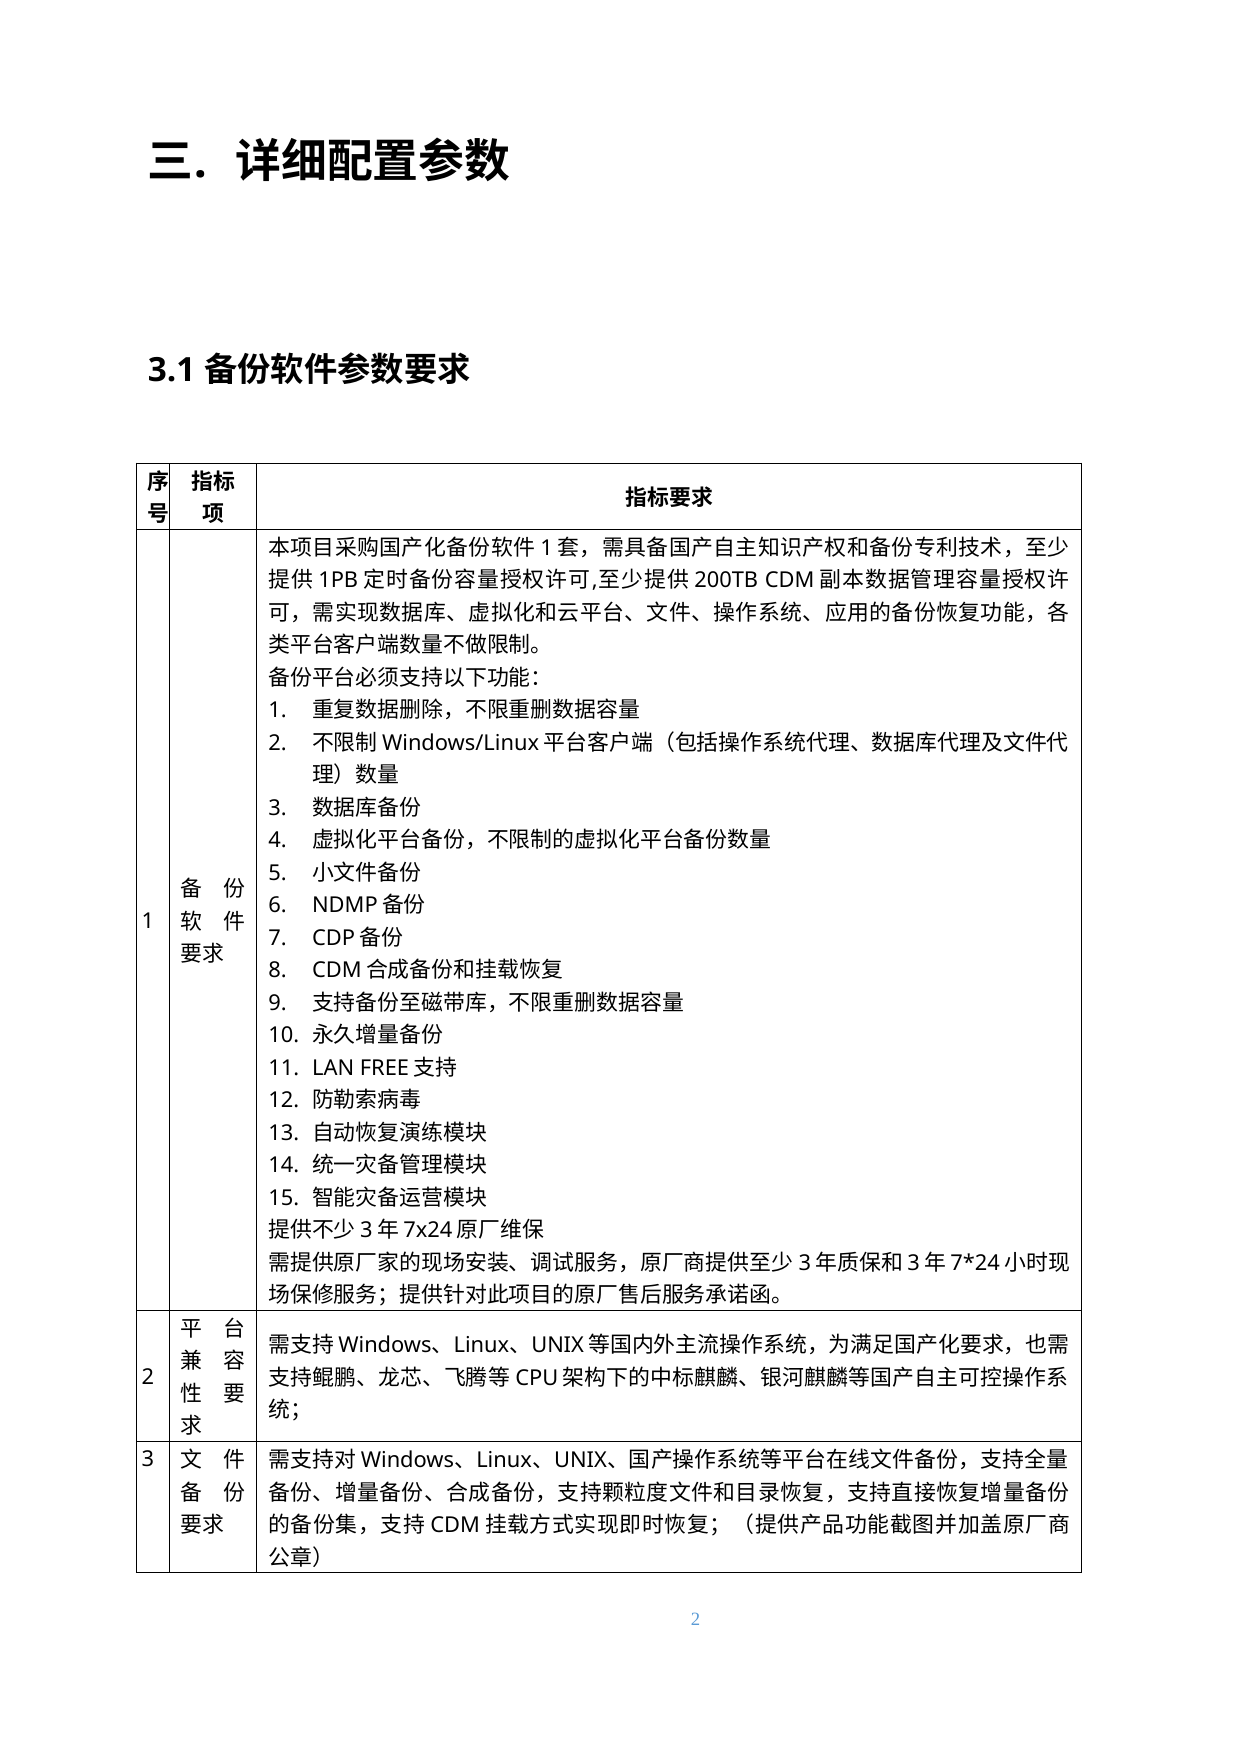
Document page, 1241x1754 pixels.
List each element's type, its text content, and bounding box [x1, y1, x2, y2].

table_cell [137, 1311, 169, 1441]
table_header 序号 [137, 464, 169, 528]
table_cell 本项目采购国产化备份软件1套，需具备国产自主知识产权和备份专利技术，至少提供1PB定时备份容量授权许可,至少提供200TB CDM副本数据管理容量授权许可，需实现数据库、虚拟化和云平台、文件、操作系统、应用的备份恢复功能，各类平台客户端数量不做限制。 备份平台必须支持以下功能： 重复数据删除，不限重删数据容量 不限制Windows/Linux平台客户端（包括操作系统代理、数据库代理及文件代理）数量 数据库备份 虚拟化平台备份，不限制的虚拟化平台备份数量 小文件备份 NDMP备份 CDP备份 CDM合成备份和挂载恢复 支持备份至磁带库，不限重删数据容量 永久增量备份 LAN FREE支持 防勒索病毒 自动恢复演练模块 统一灾备管理模块 智能灾备运营模块 提供不少3年7x24原厂维保 需提供原厂家的现场安装、调试服务，原厂商提供至少3年质保和3年7*24小时现场保修服务；提供针对此项目的原厂售后服务承诺函。 [257, 530, 1081, 1309]
table_cell [137, 530, 169, 1309]
table_cell 需支持对Windows、Linux、UNIX、国产操作系统等平台在线文件备份，支持全量备份、增量备份、合成备份，支持颗粒度文件和目录恢复，支持直接恢复增量备份的备份集，支持CDM挂载方式实现即时恢复；（提供产品功能截图并加盖原厂商公章） [257, 1442, 1081, 1572]
table_cell [137, 1442, 169, 1572]
table_cell 平台兼容性要求 [170, 1311, 256, 1441]
table_header 指标项 [170, 464, 256, 528]
table_cell 文件备份要求 [170, 1442, 256, 1572]
subtitle 3.1 备份软件参数要求 [148, 335, 1092, 400]
table_cell 需支持Windows、Linux、UNIX等国内外主流操作系统，为满足国产化要求，也需支持鲲鹏、龙芯、飞腾等CPU架构下的中标麒麟、银河麒麟等国产自主可控操作系统； [257, 1311, 1081, 1441]
table_header 指标要求 [257, 464, 1081, 528]
table_cell 备份软件要求 [170, 530, 256, 1309]
subtitle 详细配置参数 [148, 109, 1092, 207]
